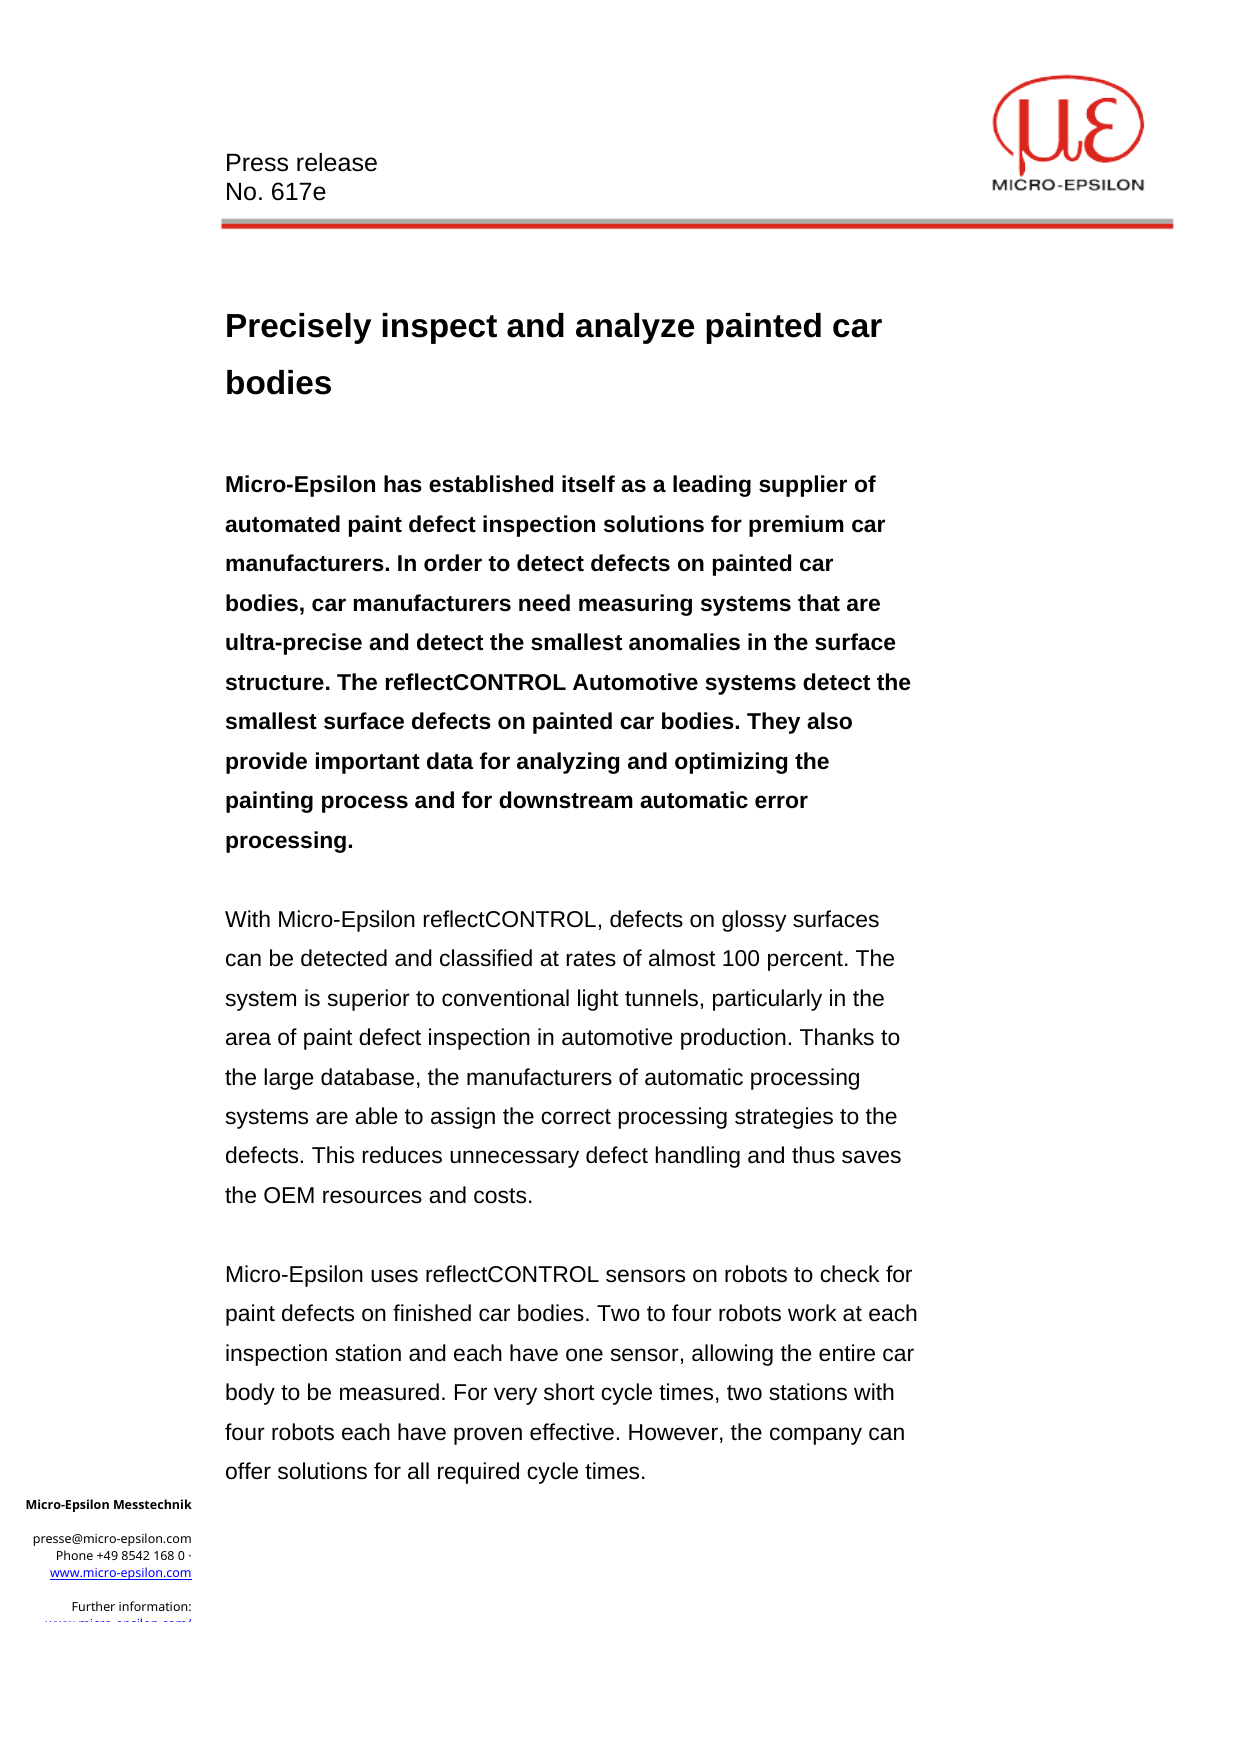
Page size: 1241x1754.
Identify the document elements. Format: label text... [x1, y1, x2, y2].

text No. 617e [225, 176, 919, 205]
text Micro-Epsilon has established itself as a leading supplier of automated paint defect inspection solutions for premium car manufacturers. In order to detect defects on painted car bodies, car manufacturers need measuring systems that are ultra-precise and detect the smallest anomalies in the surface structure. The reflectCONTROL Automotive systems detect the smallest surface defects on painted car bodies. They also provide important data for analyzing and optimizing the painting process and for downstream automatic error processing. [225, 471, 919, 853]
text Micro-Epsilon uses reflectCONTROL sensors on robots to check for paint defects on finished car bodies. Two to four robots work at each inspection station and each have one sensor, allowing the entire car body to be measured. For very short cycle times, two stations with four robots each have proven effective. However, the company can offer solutions for all required cycle times. [225, 1261, 919, 1485]
text Press release [225, 148, 919, 176]
text Precisely inspect and analyze painted car bodies [225, 306, 919, 402]
text With Micro-Epsilon reflectCONTROL, defects on glossy surfaces can be detected and classified at rates of almost 100 percent. The system is superior to conventional light tunnels, particularly in the area of paint defect inspection in automotive production. Thanks to the large database, the manufacturers of automatic processing systems are able to assign the correct processing strategies to the defects. This reduces unnecessary defect handling and thus saves the OEM resources and costs. [225, 906, 919, 1208]
